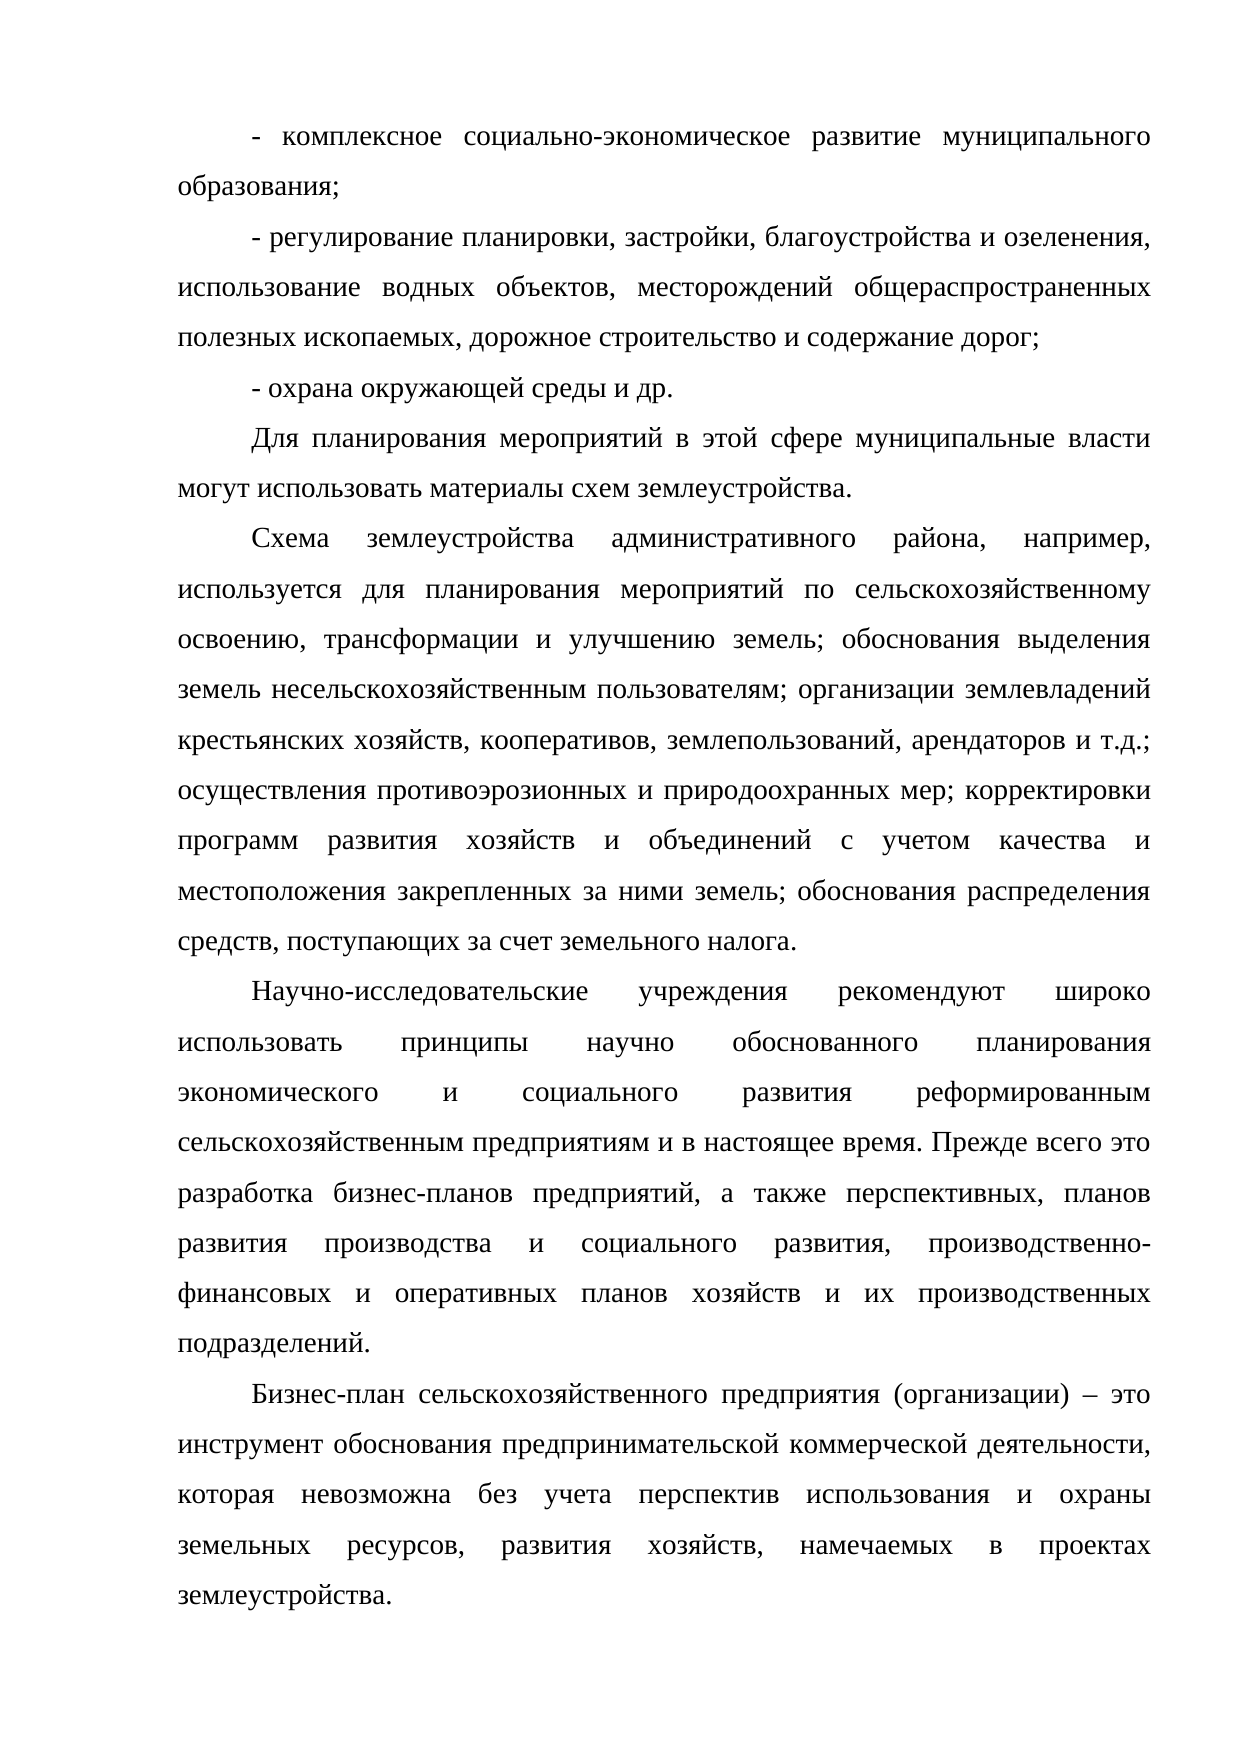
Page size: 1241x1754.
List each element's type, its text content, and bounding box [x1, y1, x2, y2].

text - регулирование планировки, застройки, благоустройства и озеленения, использование водных объектов, месторождений общераспространенных полезных ископаемых, дорожное строительство и содержание дорог; [177, 219, 1152, 353]
text Для планирования мероприятий в этой сфере муниципальные власти могут использовать материалы схем землеустройства. [177, 420, 1152, 504]
text Бизнес-план сельскохозяйственного предприятия (организации) – это инструмент обоснования предпринимательской коммерческой деятельности, которая невозможна без учета перспектив использования и охраны земельных ресурсов, развития хозяйств, намечаемых в проектах землеустройства. [177, 1376, 1152, 1611]
text - комплексное социально-экономическое развитие муниципального образования; [177, 118, 1152, 202]
text Схема землеустройства административного района, например, используется для планирования мероприятий по сельскохозяйственному освоению, трансформации и улучшению земель; обоснования выделения земель несельскохозяйственным пользователям; организации землевладений крестьянских хозяйств, кооперативов, землепользований, арендаторов и т.д.; осуществления противоэрозионных и природоохранных мер; корректировки программ развития хозяйств и объединений с учетом качества и местоположения закрепленных за ними земель; обоснования распределения средств, поступающих за счет земельного налога. [177, 521, 1152, 957]
text - охрана окружающей среды и др. [177, 370, 1152, 403]
text Научно-исследовательские учреждения рекомендуют широко использовать принципы научно обоснованного планирования экономического и социального развития реформированным сельскохозяйственным предприятиям и в настоящее время. Прежде всего это разработка бизнес-планов предприятий, а также перспективных, планов развития производства и социального развития, производственно-финансовых и оперативных планов хозяйств и их производственных подразделений. [177, 973, 1152, 1359]
